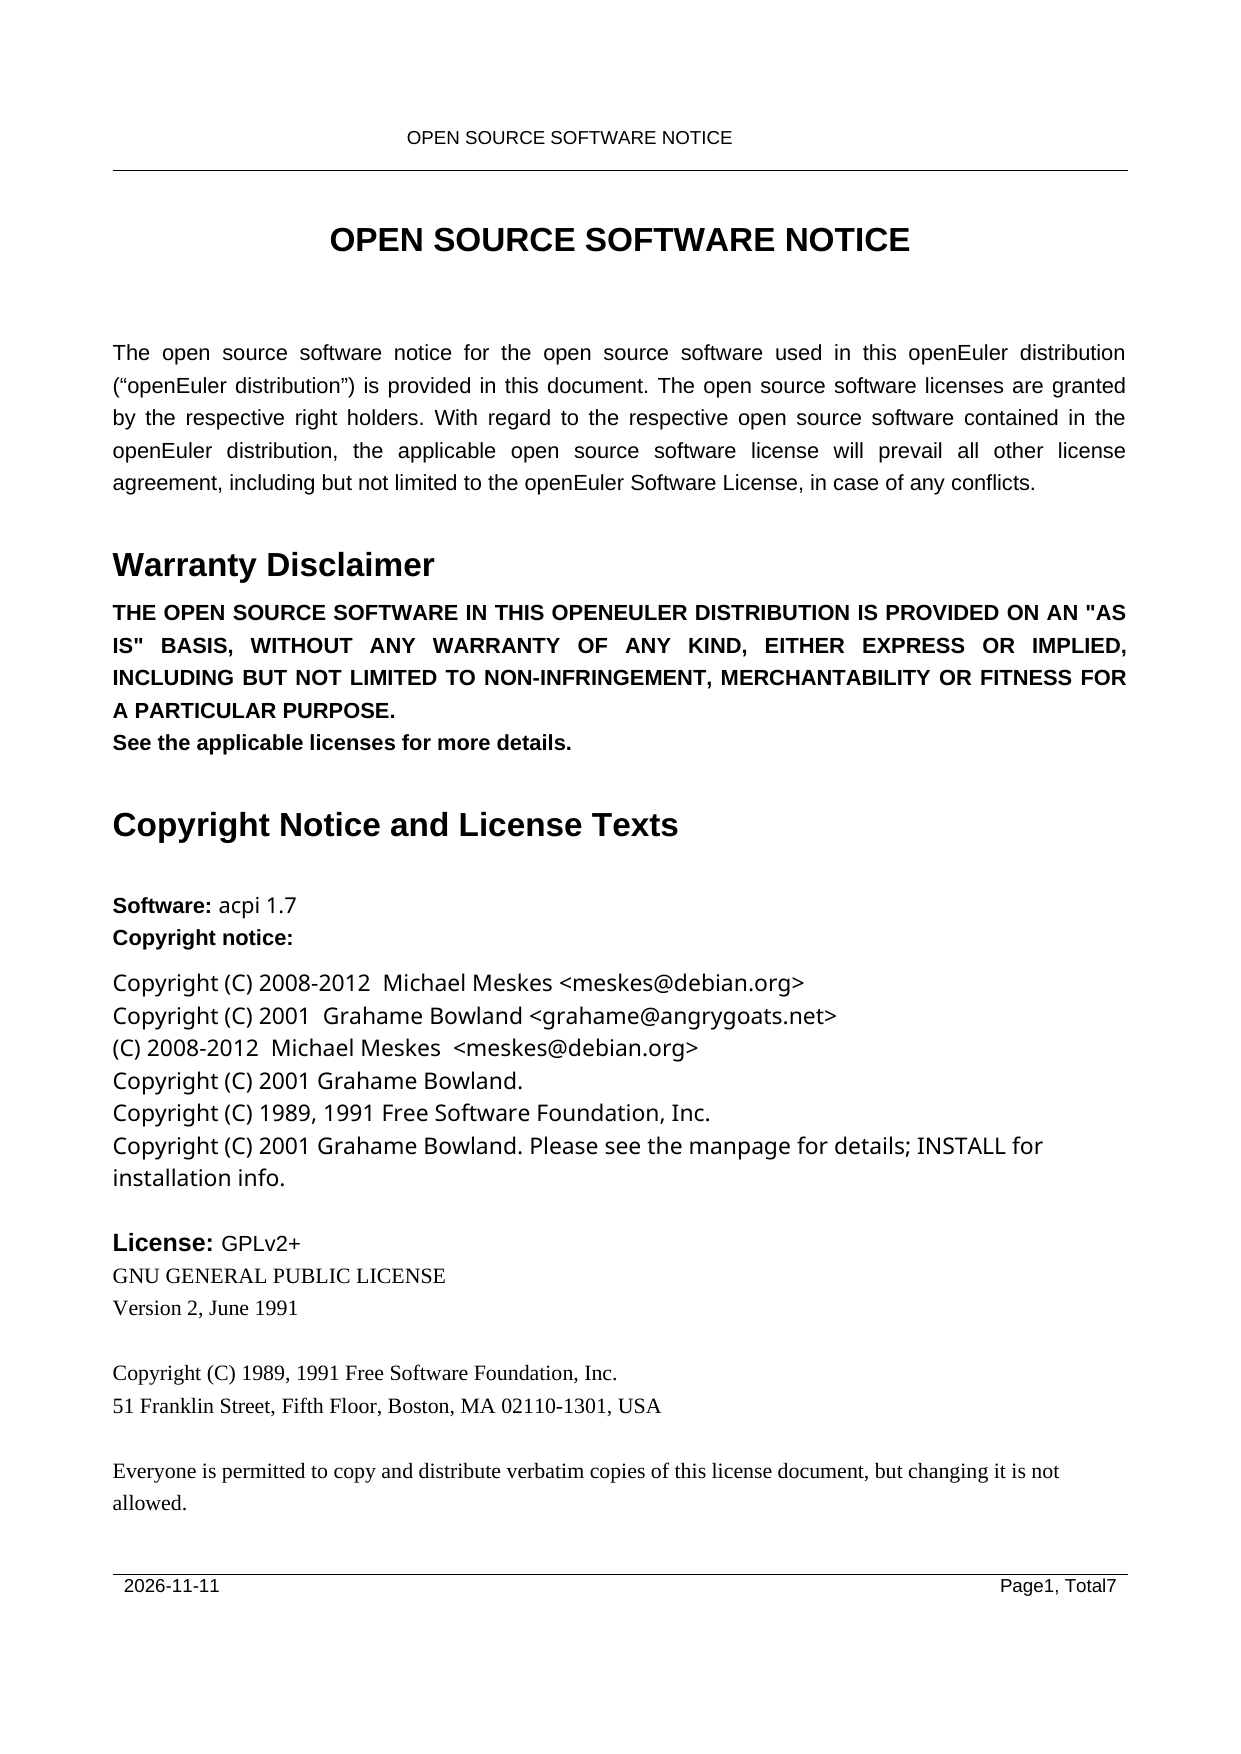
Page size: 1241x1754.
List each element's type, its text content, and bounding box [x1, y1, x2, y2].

text The open source software notice for the open source software used in this openEuler distribution (“openEuler distribution”) is provided in this document. The open source software licenses are granted by the respective right holders. With regard to the respective open source software contained in the openEuler distribution, the applicable open source software license will prevail all other license agreement, including but not limited to the openEuler Software License, in case of any conflicts. [112, 336, 1128, 499]
text Copyright Notice and License Texts [112, 791, 1128, 856]
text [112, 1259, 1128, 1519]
text Copyright (C) 2008-2012 Michael Meskes <meskes@debian.org> Copyright (C) 2001 Grahame Bowland <grahame@angrygoats.net> (C) 2008-2012 Michael Meskes <meskes@debian.org> Copyright (C) 2001 Grahame Bowland. Copyright (C) 1989, 1991 Free Software Foundation, Inc. Copyright (C) 2001 Grahame Bowland. Please see the manpage for details; INSTALL for installation info. [112, 966, 1128, 1226]
text License: GPLv2+ [112, 1226, 1128, 1259]
text Copyright notice: [112, 921, 1128, 954]
text OPEN SOURCE SOFTWARE NOTICE [112, 206, 1128, 271]
text THE OPEN SOURCE SOFTWARE IN THIS OPENEULER DISTRIBUTION IS PROVIDED ON AN "AS IS" BASIS, WITHOUT ANY WARRANTY OF ANY KIND, EITHER EXPRESS OR IMPLIED, INCLUDING BUT NOT LIMITED TO NON-INFRINGEMENT, MERCHANTABILITY OR FITNESS FOR A PARTICULAR PURPOSE. See the applicable licenses for more details. [112, 596, 1128, 759]
text Warranty Disclaimer [112, 531, 1128, 596]
title Software: acpi 1.7 [112, 889, 1128, 921]
